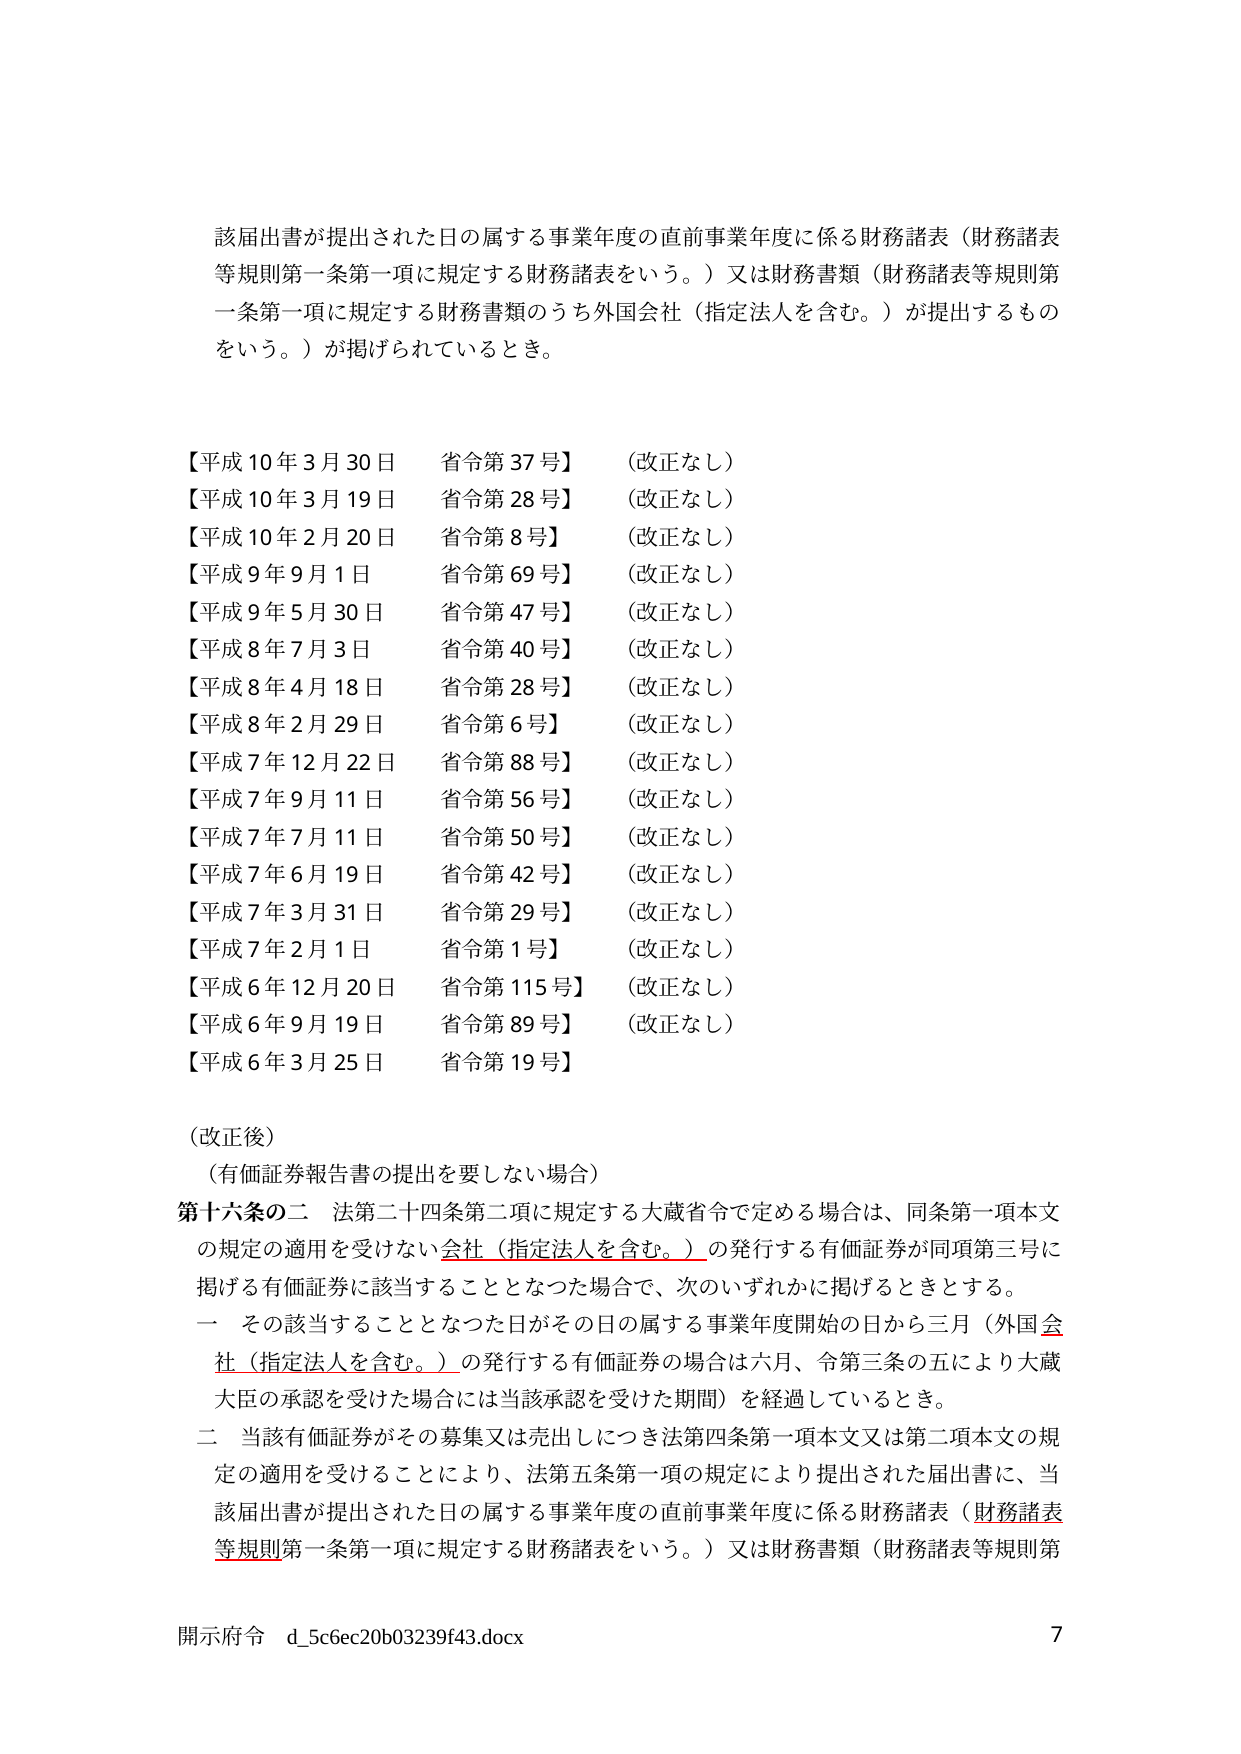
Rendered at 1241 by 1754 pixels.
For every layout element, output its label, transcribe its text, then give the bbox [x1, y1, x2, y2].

text 【平成7年7月11日 省令第50号】 （改正なし） [177, 817, 1063, 854]
text 【平成10年2月20日 省令第8号】 （改正なし） [177, 517, 1063, 554]
text 【平成8年4月18日 省令第28号】 （改正なし） [177, 667, 1063, 704]
text 一 その該当することとなつた日がその日の属する事業年度開始の日から三月（外国会社（指定法人を含む。）の発行する有価証券の場合は六月、令第三条の五により大蔵大臣の承認を受けた場合には当該承認を受けた期間）を経過しているとき。 [196, 1304, 1063, 1417]
text 【平成9年9月1日 省令第69号】 （改正なし） [177, 554, 1063, 592]
text 【平成9年5月30日 省令第47号】 （改正なし） [177, 592, 1063, 629]
text （改正後） [177, 1117, 1063, 1154]
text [196, 1417, 1063, 1567]
text 第十六条の二 法第二十四条第二項に規定する大蔵省令で定める場合は、同条第一項本文の規定の適用を受けない会社（指定法人を含む。）の発行する有価証券が同項第三号に掲げる有価証券に該当することとなつた場合で、次のいずれかに掲げるときとする。 [177, 1192, 1063, 1304]
text 【平成8年2月29日 省令第6号】 （改正なし） [177, 704, 1063, 742]
text 【平成7年9月11日 省令第56号】 （改正なし） [177, 779, 1063, 817]
text 【平成10年3月19日 省令第28号】 （改正なし） [177, 479, 1063, 517]
text 【平成7年12月22日 省令第88号】 （改正なし） [177, 742, 1063, 779]
text 【平成7年6月19日 省令第42号】 （改正なし） [177, 854, 1063, 892]
text （有価証券報告書の提出を要しない場合） [196, 1154, 1063, 1192]
text 【平成6年9月19日 省令第89号】 （改正なし） [177, 1004, 1063, 1042]
text 【平成8年7月3日 省令第40号】 （改正なし） [177, 629, 1063, 667]
text 【平成10年3月30日 省令第37号】 （改正なし） [177, 442, 1063, 479]
text 【平成6年3月25日 省令第19号】 [177, 1042, 1063, 1079]
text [196, 217, 1063, 367]
text 【平成7年3月31日 省令第29号】 （改正なし） [177, 892, 1063, 929]
text 【平成6年12月20日 省令第115号】 （改正なし） [177, 967, 1063, 1004]
text 【平成7年2月1日 省令第1号】 （改正なし） [177, 929, 1063, 967]
